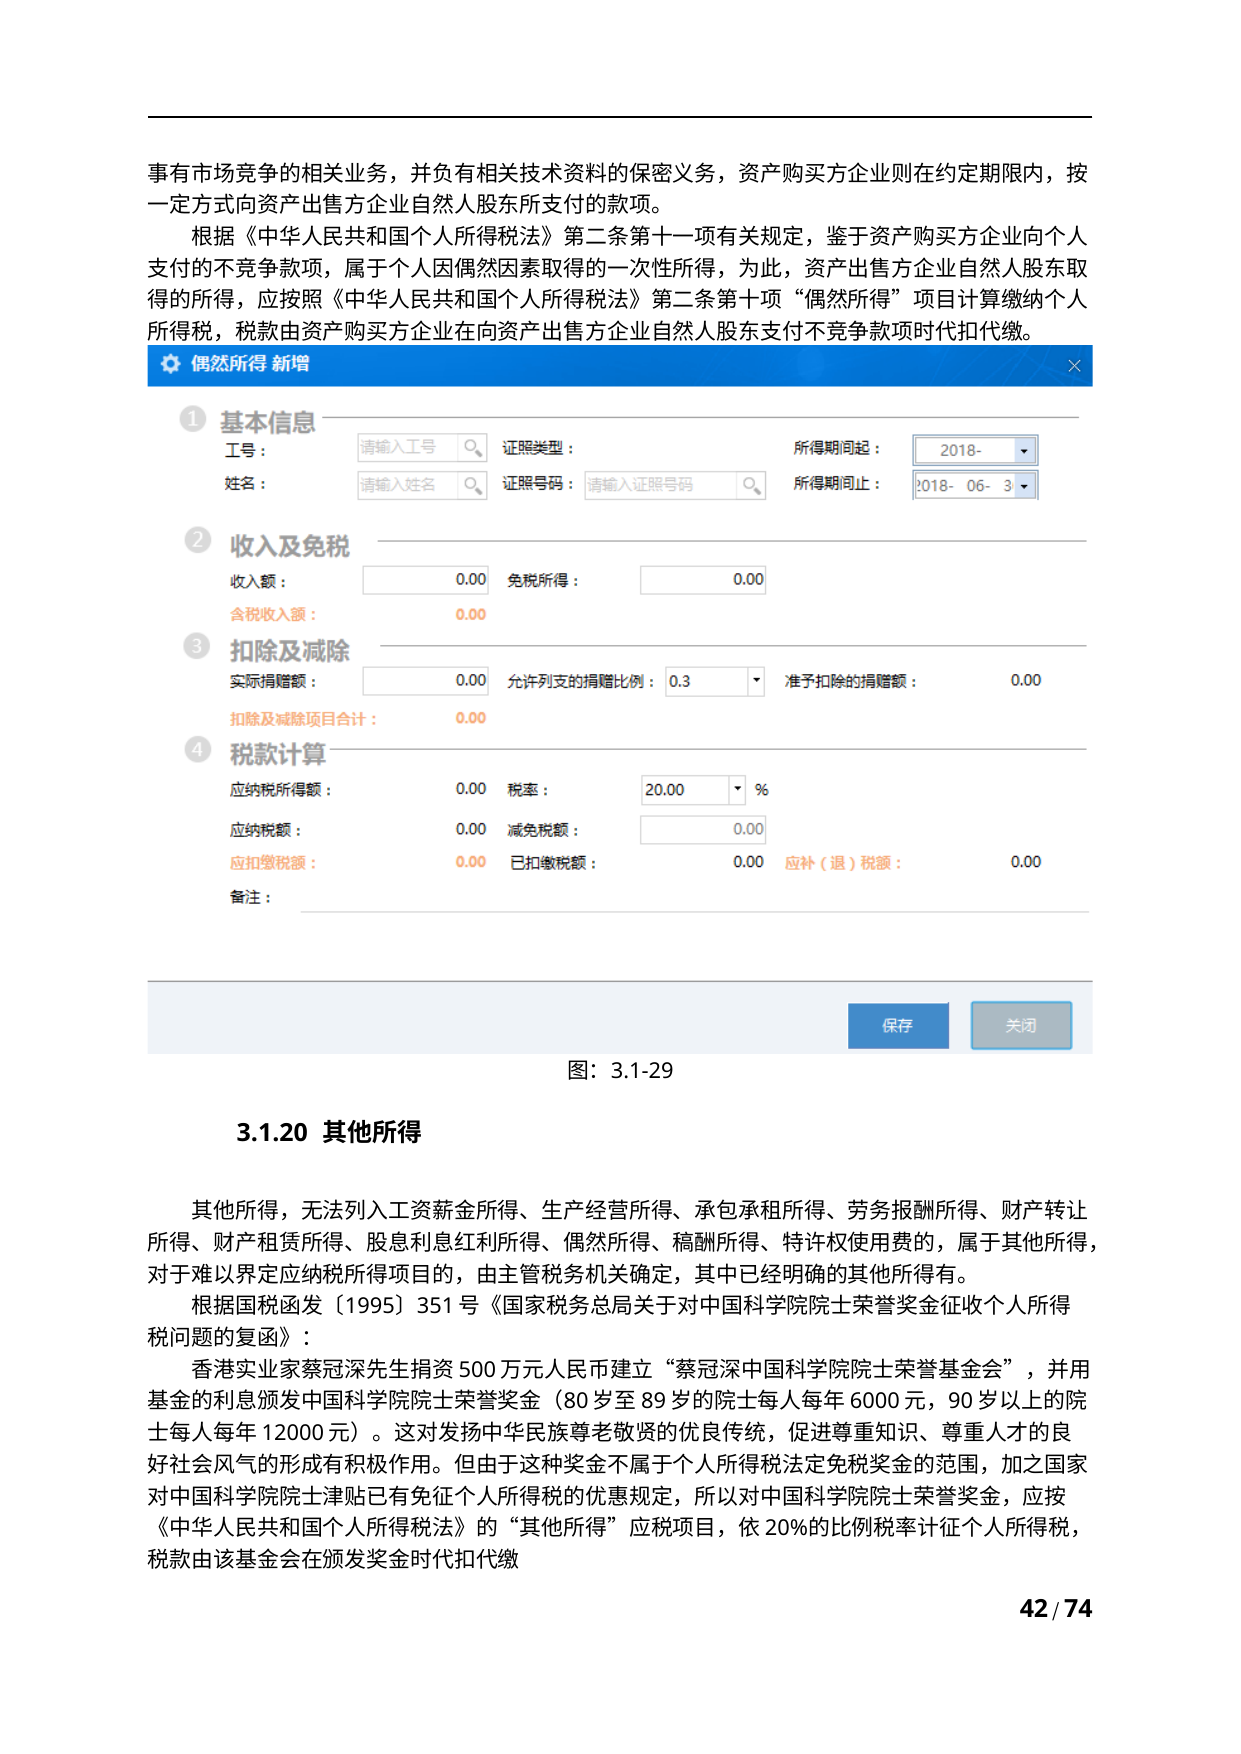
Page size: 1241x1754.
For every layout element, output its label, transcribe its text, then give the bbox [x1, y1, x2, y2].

subtitle 其他所得 [236, 1098, 1092, 1163]
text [148, 156, 1092, 219]
text 根据《中华人民共和国个人所得税法》第二条第十一项有关规定，鉴于资产购买方企业向个人支付的不竞争款项，属于个人因偶然因素取得的一次性所得，为此，资产出售方企业自然人股东取得的所得，应按照《中华人民共和国个人所得税法》第二条第十项“偶然所得”项目计算缴纳个人所得税，税款由资产购买方企业在向资产出售方企业自然人股东支付不竞争款项时代扣代缴。 [148, 219, 1092, 345]
text 香港实业家蔡冠深先生捐资500万元人民币建立“蔡冠深中国科学院院士荣誉基金会”，并用基金的利息颁发中国科学院院士荣誉奖金（80岁至89岁的院士每人每年6000元，90岁以上的院士每人每年12000元）。这对发扬中华民族尊老敬贤的优良传统，促进尊重知识、尊重人才的良好社会风气的形成有积极作用。但由于这种奖金不属于个人所得税法定免税奖金的范围，加之国家对中国科学院院士津贴已有免征个人所得税的优惠规定，所以对中国科学院院士荣誉奖金，应按《中华人民共和国个人所得税法》的“其他所得”应税项目，依20%的比例税率计征个人所得税，税款由该基金会在颁发奖金时代扣代缴 [148, 1352, 1092, 1574]
text 根据国税函发〔1995〕351号《国家税务总局关于对中国科学院院士荣誉奖金征收个人所得税问题的复函》： [148, 1288, 1092, 1352]
text 图：3.1-29 [148, 1054, 1092, 1085]
text 其他所得，无法列入工资薪金所得、生产经营所得、承包承租所得、劳务报酬所得、财产转让所得、财产租赁所得、股息利息红利所得、偶然所得、稿酬所得、特许权使用费的，属于其他所得，对于难以界定应纳税所得项目的，由主管税务机关确定，其中已经明确的其他所得有。 [148, 1193, 1092, 1288]
picture [147, 345, 1093, 1054]
